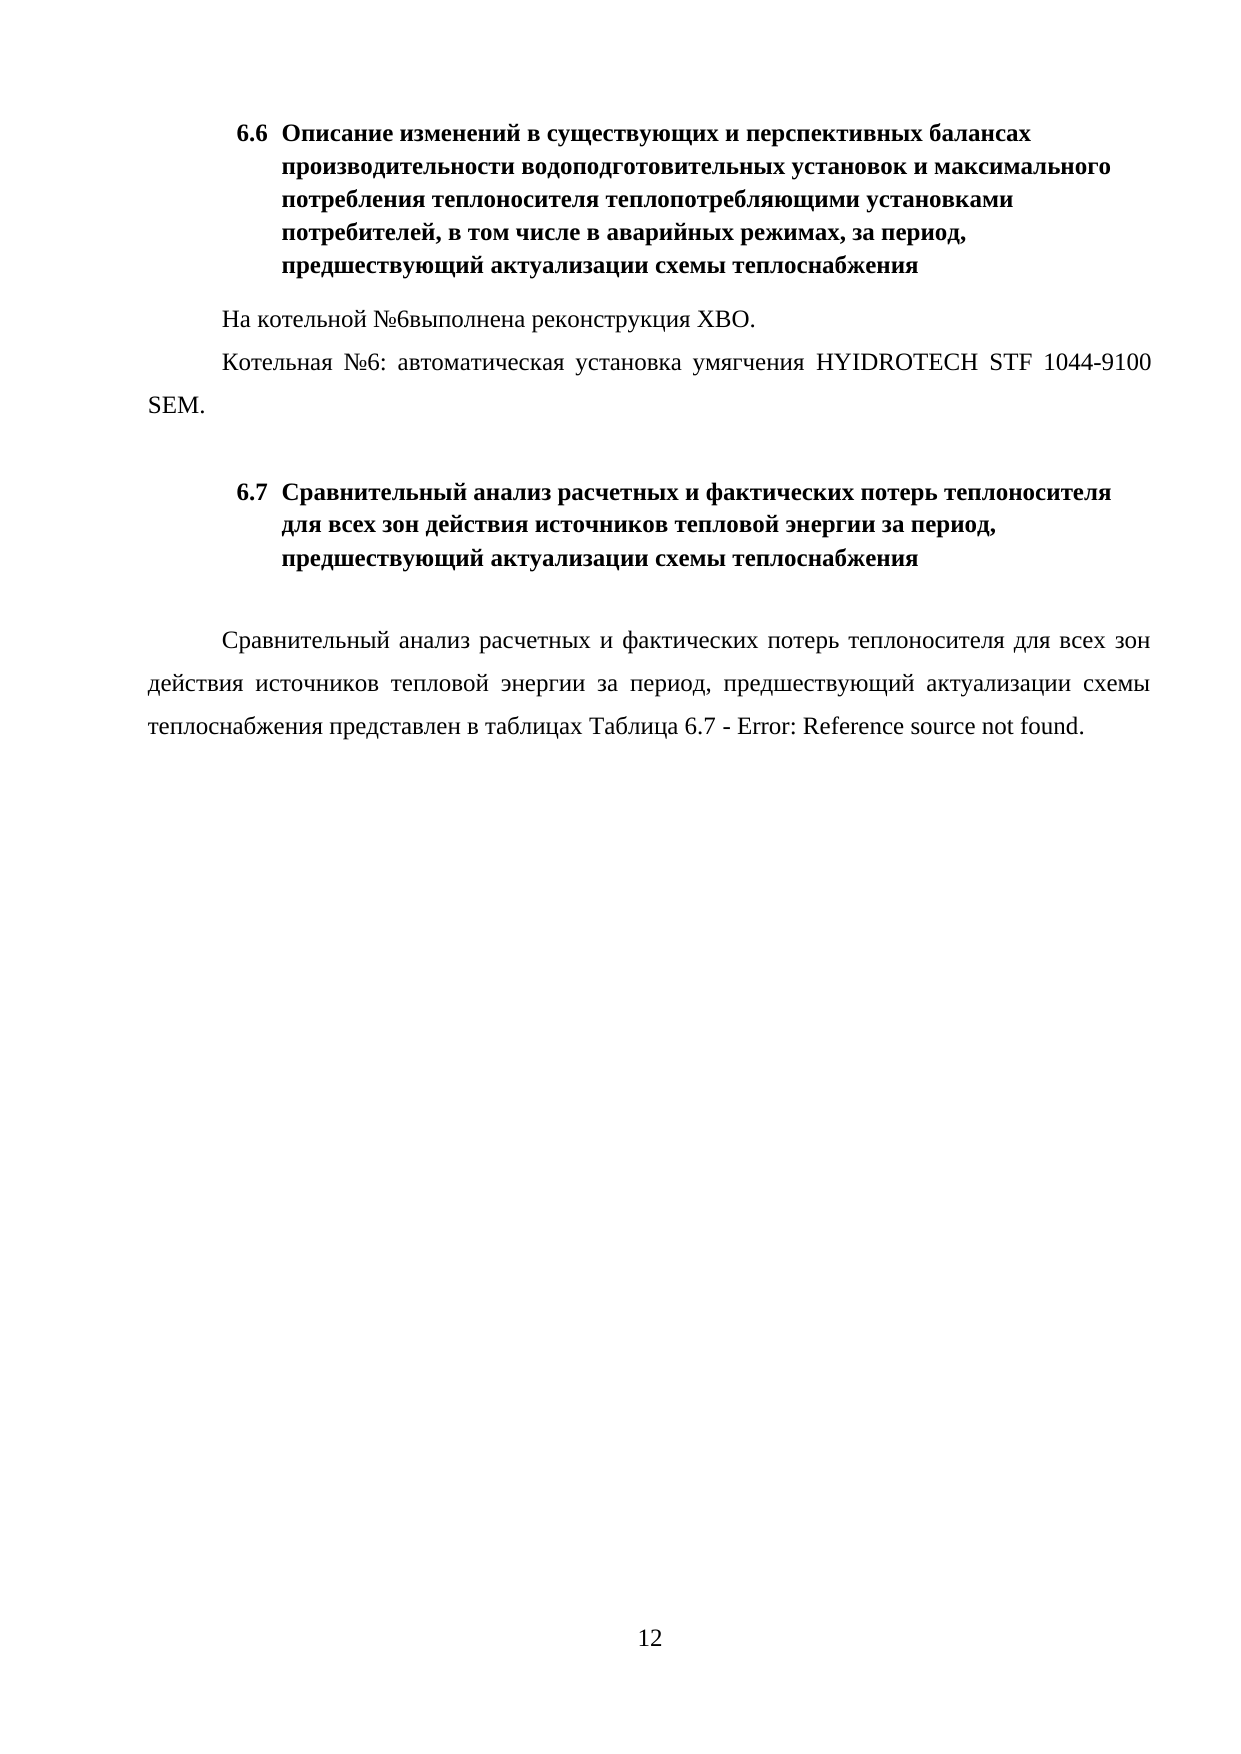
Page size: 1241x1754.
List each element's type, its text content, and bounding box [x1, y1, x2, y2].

subtitle Описание изменений в существующих и перспективных балансах производительности водоподготовительных установок и максимального потребления теплоносителя теплопотребляющими установками потребителей, в том числе в аварийных режимах, за период, предшествующий актуализации схемы теплоснабжения [236, 118, 1152, 279]
text На котельной №6выполнена реконструкция ХВО. [148, 304, 1152, 333]
subtitle Сравнительный анализ расчетных и фактических потерь теплоносителя для всех зон действия источников тепловой энергии за период, предшествующий актуализации схемы теплоснабжения [236, 477, 1152, 571]
text Котельная №6: автоматическая установка умягчения HYIDROTECH STF 1044-9100 SEM. [148, 347, 1152, 419]
